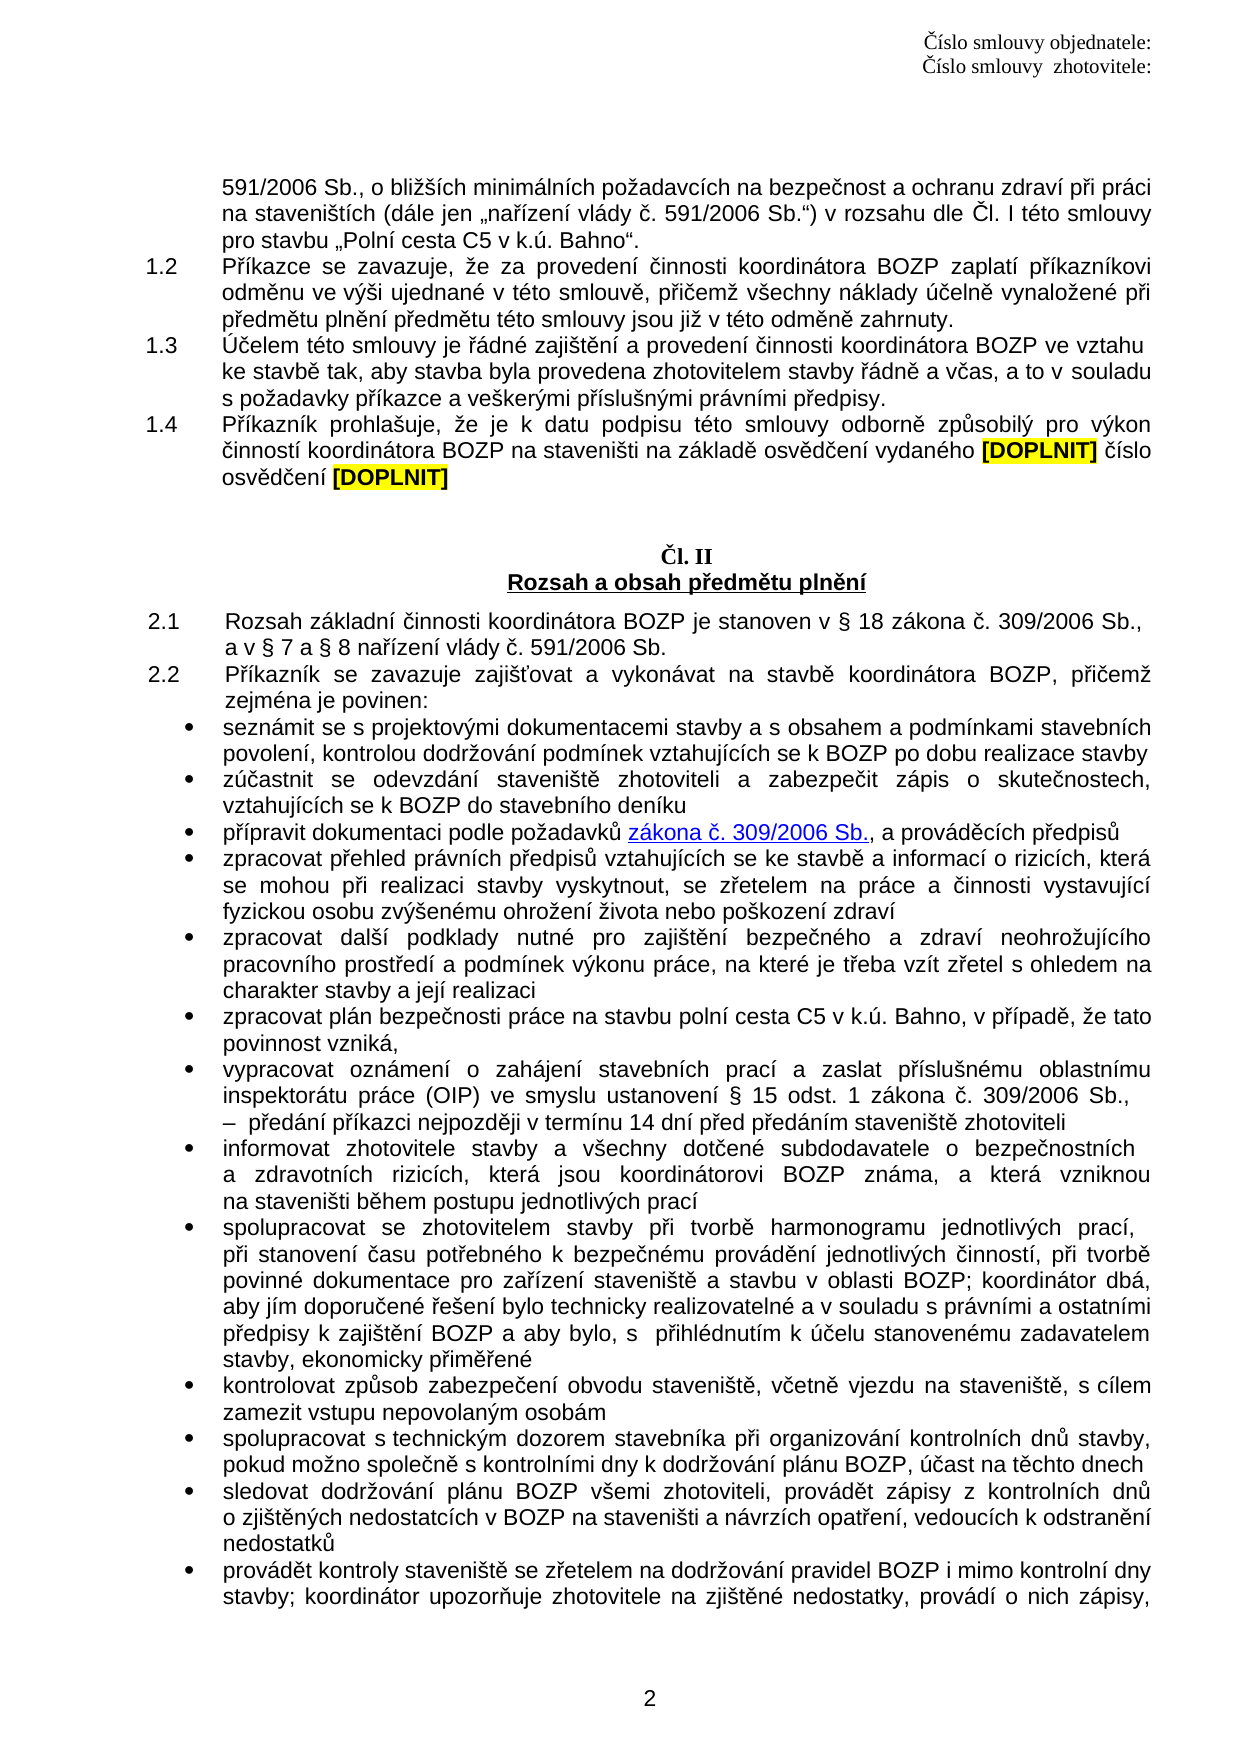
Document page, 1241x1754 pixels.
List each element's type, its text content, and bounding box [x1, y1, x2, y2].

list I [222, 543, 1152, 569]
list přípravit dokumentaci podle požadavků zákona č. 309/2006 Sb., a prováděcích předpisů [185, 819, 1152, 845]
list Rozsah a obsah předmětu plnění [222, 569, 1152, 596]
list spolupracovat s technickým dozorem stavebníka při organizování kontrolních dnů stavby, pokud možno společně s kontrolními dny k dodržování plánu BOZP, účast na těchto dnech [185, 1425, 1152, 1478]
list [177, 174, 1152, 253]
list kontrolovat způsob zabezpečení obvodu staveniště, včetně vjezdu na staveniště, s cílem zamezit vstupu nepovolaným osobám [185, 1372, 1152, 1425]
list spolupracovat se zhotovitelem stavby při tvorbě harmonogramu jednotlivých prací, při stanovení času potřebného k bezpečnému provádění jednotlivých činností, při tvorbě povinné dokumentace pro zařízení staveniště a stavbu v oblasti BOZP; koordinátor dbá, aby jím doporučené řešení bylo technicky realizovatelné a v souladu s právními a ostatními předpisy k zajištění BOZP a aby bylo, s přihlédnutím k účelu stanovenému zadavatelem stavby, ekonomicky přiměřené [185, 1214, 1152, 1372]
list sledovat dodržování plánu BOZP všemi zhotoviteli, provádět zápisy z kontrolních dnů o zjištěných nedostatcích v BOZP na staveništi a návrzích opatření, vedoucích k odstranění nedostatků [185, 1478, 1152, 1557]
list Rozsah základní činnosti koordinátora BOZP je stanoven v § 18 zákona č. 309/2006 Sb., a v § 7 a § 8 nařízení vlády č. 591/2006 Sb. [148, 608, 1152, 661]
list zúčastnit se odevzdání staveniště zhotoviteli a zabezpečit zápis o skutečnostech, vztahujících se k BOZP do stavebního deníku [185, 766, 1152, 819]
list zpracovat plán bezpečnosti práce na stavbu polní cesta C5 v k.ú. Bahno, v případě, že tato povinnost vzniká, [185, 1003, 1152, 1056]
list seznámit se s projektovými dokumentacemi stavby a s obsahem a podmínkami stavebních povolení, kontrolou dodržování podmínek vztahujících se k BOZP po dobu realizace stavby [185, 713, 1152, 766]
list Příkazce se zavazuje, že za provedení činnosti koordinátora BOZP zaplatí příkazníkovi odměnu ve výši ujednané v této smlouvě, přičemž všechny náklady účelně vynaložené při předmětu plnění předmětu této smlouvy jsou již v této odměně zahrnuty. [177, 253, 1152, 332]
list zpracovat další podklady nutné pro zajištění bezpečného a zdraví neohrožujícího pracovního prostředí a podmínek výkonu práce, na které je třeba vzít zřetel s ohledem na charakter stavby a její realizaci [185, 924, 1152, 1003]
list informovat zhotovitele stavby a všechny dotčené subdodavatele o bezpečnostních a zdravotních rizicích, která jsou koordinátorovi BOZP známa, a která vzniknou na staveništi během postupu jednotlivých prací [185, 1135, 1152, 1214]
list Příkazník prohlašuje, že je k datu podpisu této smlouvy odborně způsobilý pro výkon činností koordinátora BOZP na staveništi na základě osvědčení vydaného [DOPLNIT] číslo osvědčení [DOPLNIT] [177, 411, 1152, 490]
list zpracovat přehled právních předpisů vztahujících se ke stavbě a informací o rizicích, která se mohou při realizaci stavby vyskytnout, se zřetelem na práce a činnosti vystavující fyzickou osobu zvýšenému ohrožení života nebo poškození zdraví [185, 845, 1152, 924]
list Příkazník se zavazuje zajišťovat a vykonávat na stavbě koordinátora BOZP, přičemž zejména je povinen: [148, 661, 1152, 713]
list Účelem této smlouvy je řádné zajištění a provedení činnosti koordinátora BOZP ve vztahu ke stavbě tak, aby stavba byla provedena zhotovitelem stavby řádně a včas, a to v souladu s požadavky příkazce a veškerými příslušnými právními předpisy. [177, 332, 1152, 411]
list vypracovat oznámení o zahájení stavebních prací a zaslat příslušnému oblastnímu inspektorátu práce (OIP) ve smyslu ustanovení § 15 odst. 1 zákona č. 309/2006 Sb., – předání příkazci nejpozději v termínu 14 dní před předáním staveniště zhotoviteli [185, 1056, 1152, 1135]
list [185, 1557, 1152, 1609]
